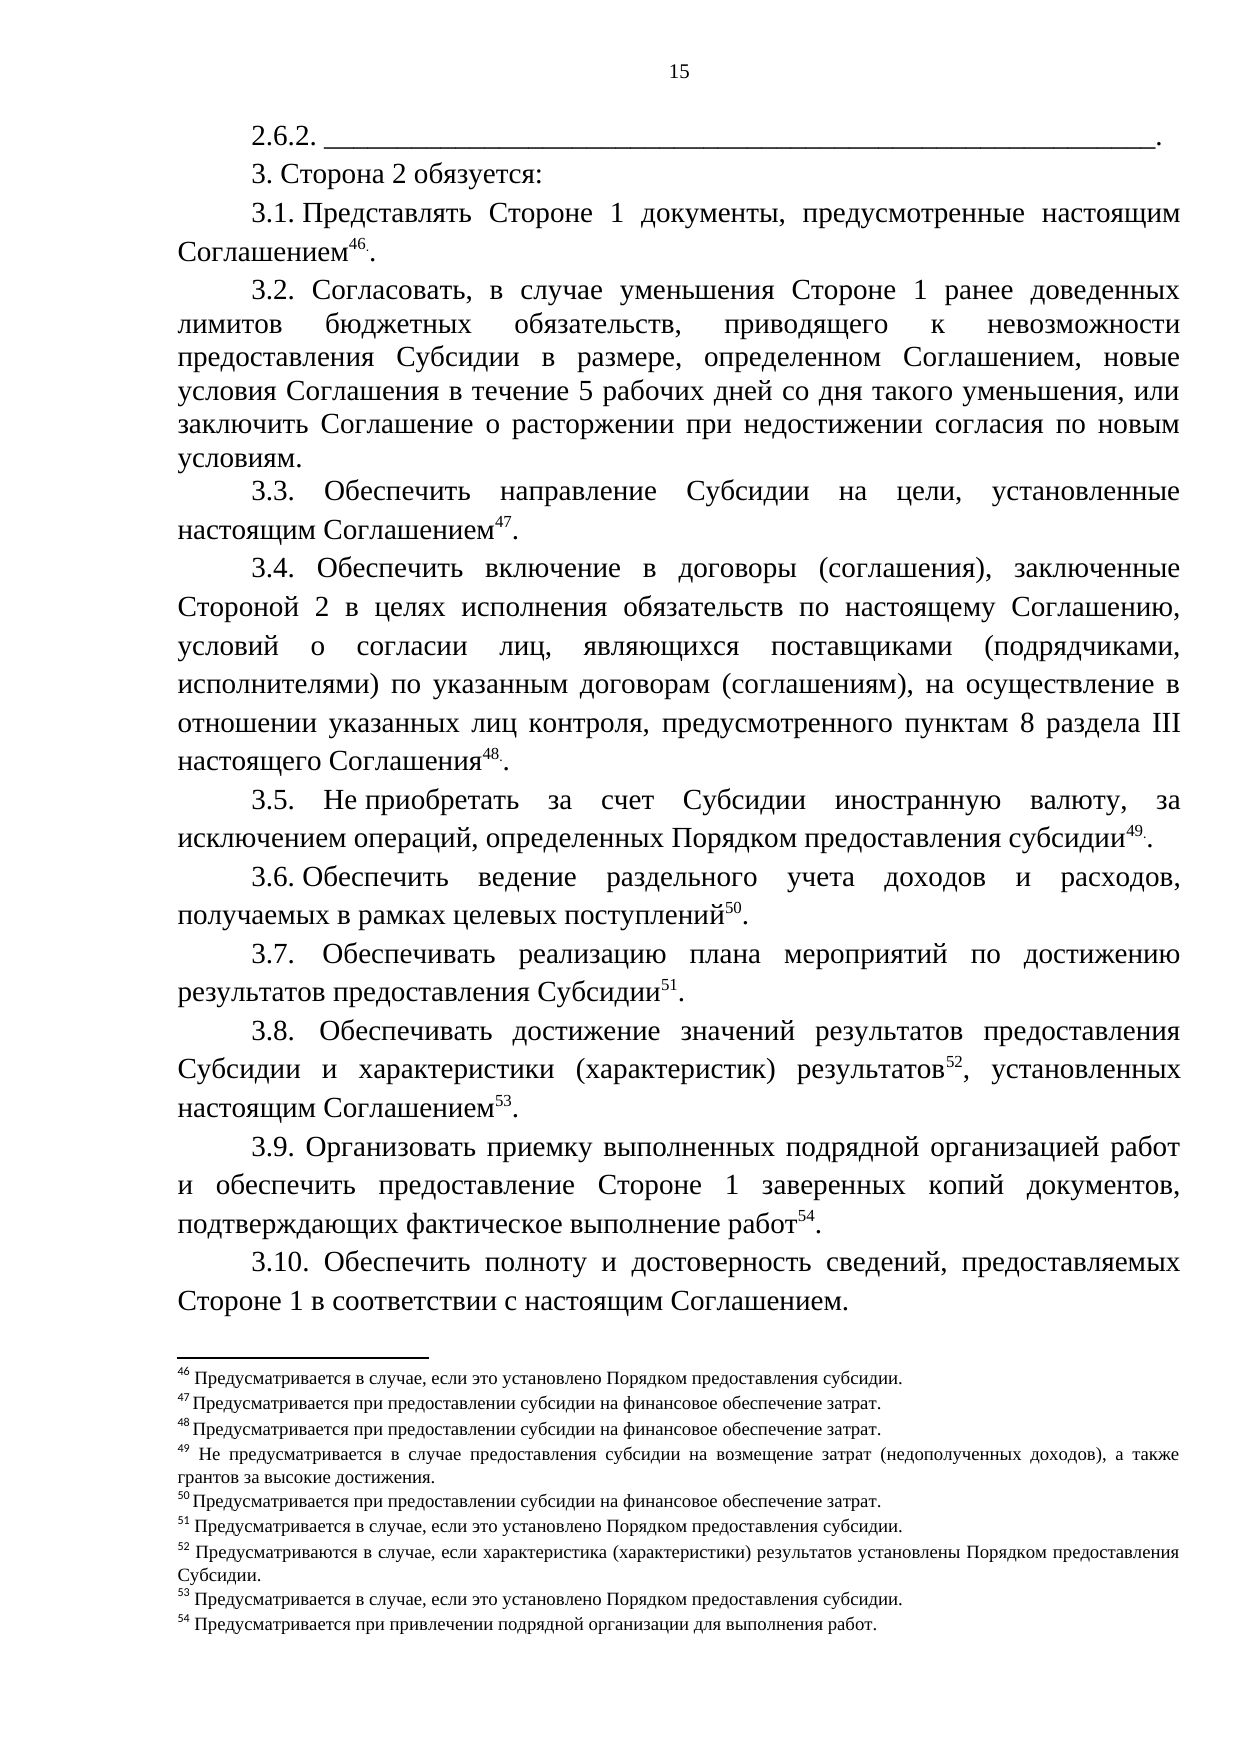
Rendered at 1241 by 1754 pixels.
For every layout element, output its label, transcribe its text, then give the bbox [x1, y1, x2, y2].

text 3.5. Не приобретать за счет Субсидии иностранную валюту, за исключением операций, определенных Порядком предоставления субсидии.. [177, 782, 1181, 854]
text 3.8. Обеспечивать достижение значений результатов предоставления Субсидии и характеристики (характеристик) результатов, установленных настоящим Соглашением. [177, 1013, 1181, 1124]
text 3.3. Обеспечить направление Субсидии на цели, установленные настоящим Соглашением. [177, 473, 1181, 546]
text 2.6.2. _________________________________________________________. [177, 118, 1181, 152]
text 3.9. Организовать приемку выполненных подрядной организацией работ и обеспечить предоставление Стороне 1 заверенных копий документов, подтверждающих фактическое выполнение работ. [177, 1129, 1181, 1239]
text 3. Сторона 2 обязуется: [177, 157, 1181, 190]
text 3.7. Обеспечивать реализацию плана мероприятий по достижению результатов предоставления Субсидии. [177, 936, 1181, 1008]
text 3.2. Согласовать, в случае уменьшения Стороне 1 ранее доведенных лимитов бюджетных обязательств, приводящего к невозможности предоставления Субсидии в размере, определенном Соглашением, новые условия Соглашения в течение 5 рабочих дней со дня такого уменьшения, или заключить Соглашение о расторжении при недостижении согласия по новым условиям. [177, 272, 1181, 473]
text 3.6. Обеспечить ведение раздельного учета доходов и расходов, получаемых в рамках целевых поступлений. [177, 859, 1181, 931]
text 3.4. Обеспечить включение в договоры (соглашения), заключенные Стороной 2 в целях исполнения обязательств по настоящему Соглашению, условий о согласии лиц, являющихся поставщиками (подрядчиками, исполнителями) по указанным договорам (соглашениям), на осуществление в отношении указанных лиц контроля, предусмотренного пунктам 8 раздела III настоящего Соглашения.. [177, 551, 1181, 777]
text 3.1. Представлять Стороне 1 документы, предусмотренные настоящим Соглашением.. [177, 195, 1181, 267]
text 3.10. Обеспечить полноту и достоверность сведений, предоставляемых Стороне 1 в соответствии с настоящим Соглашением. [177, 1244, 1181, 1316]
